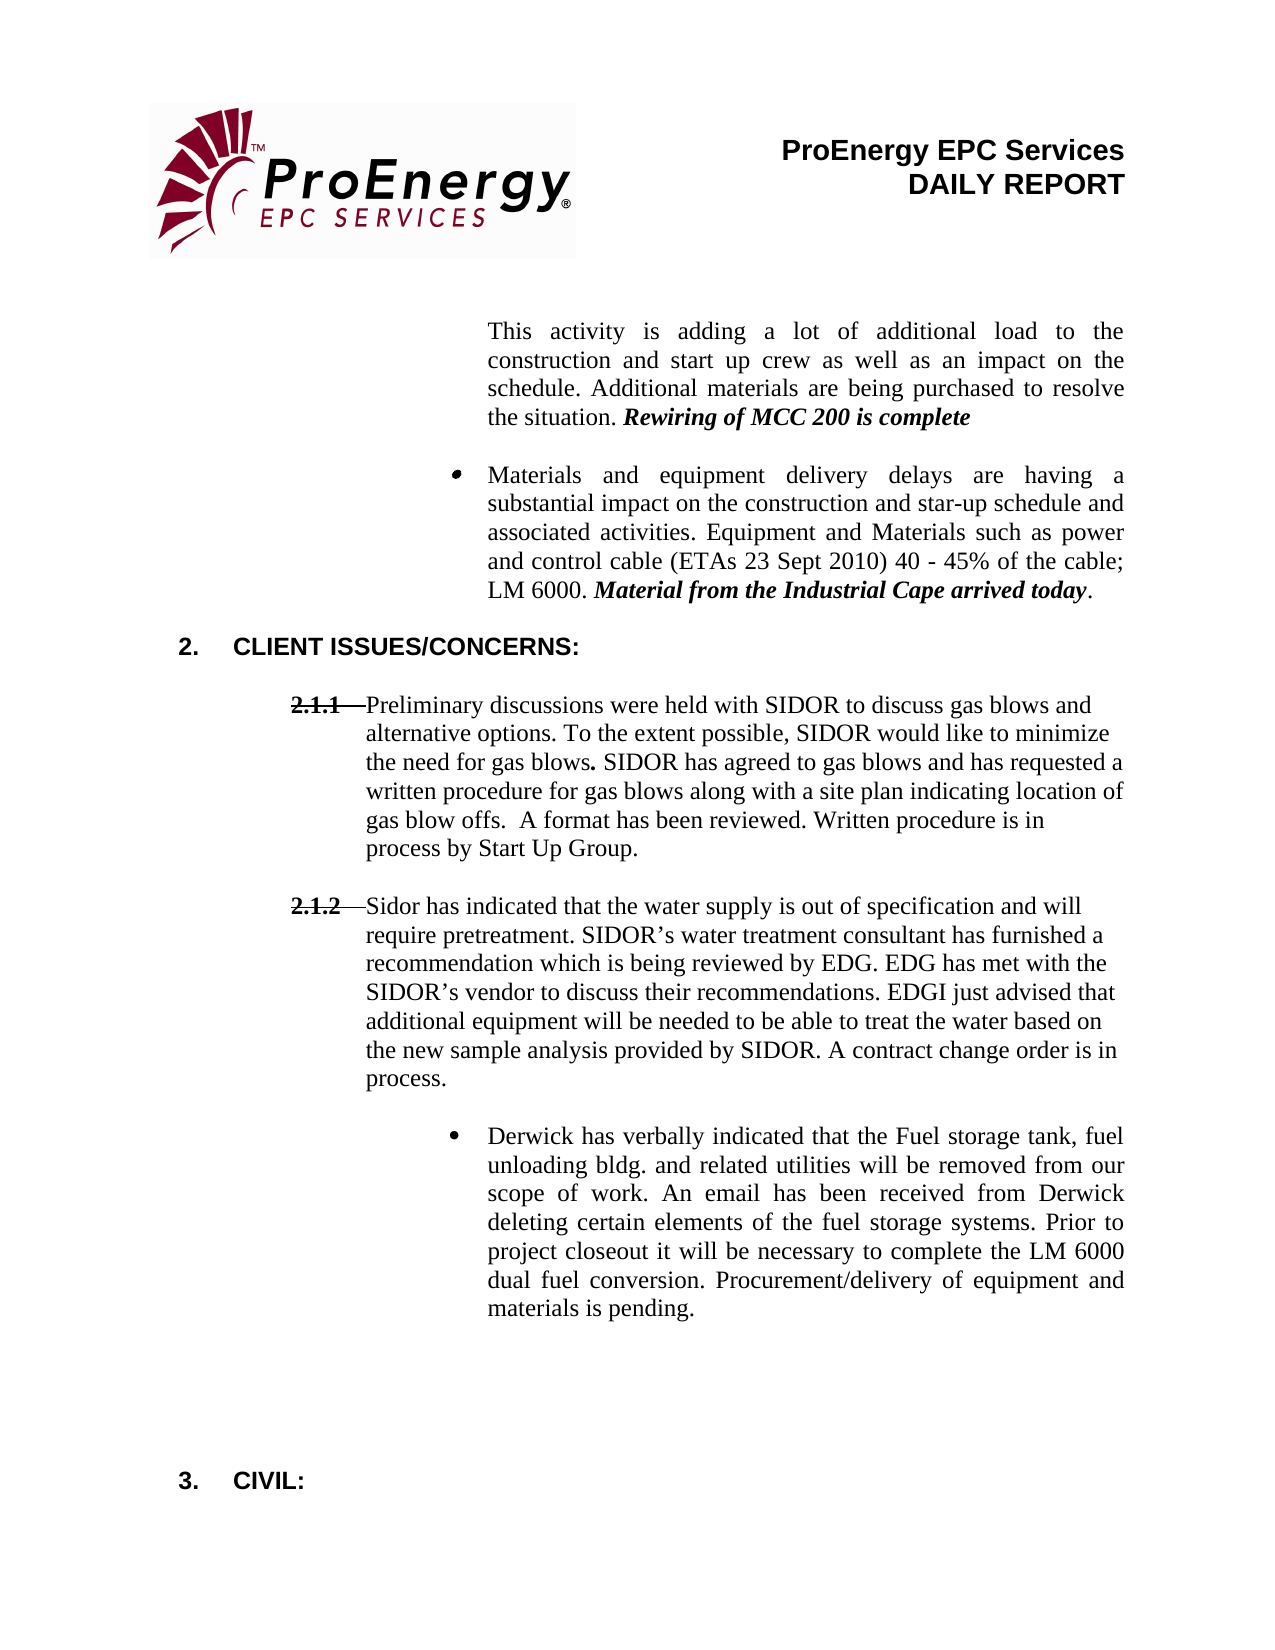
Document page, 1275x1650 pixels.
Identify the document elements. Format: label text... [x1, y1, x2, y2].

list Preliminary discussions were held with SIDOR to discuss gas blows and alternative options. To the extent possible, SIDOR would like to minimize the need for gas blows. SIDOR has agreed to gas blows and has requested a written procedure for gas blows along with a site plan indicating location of gas blow offs. A format has been reviewed. Written procedure is in process by Start Up Group. [291, 690, 1125, 862]
list Materials and equipment delivery delays are having a substantial impact on the construction and star-up schedule and associated activities. Equipment and Materials such as power and control cable (ETAs 23 Sept 2010) 40 - 45% of the cable; LM 6000. Material from the Industrial Cape arrived today. [450, 460, 1125, 603]
picture [150, 103, 577, 259]
list CIVIL: [178, 1466, 1125, 1495]
list CLIENT ISSUES/CONCERNS: [178, 632, 1125, 661]
list Sidor has indicated that the water supply is out of specification and will require pretreatment. SIDOR’s water treatment consultant has furnished a recommendation which is being reviewed by EDG. EDG has met with the SIDOR’s vendor to discuss their recommendations. EDGI just advised that additional equipment will be needed to be able to treat the water based on the new sample analysis provided by SIDOR. A contract change order is in process. [291, 891, 1125, 1092]
list Derwick has verbally indicated that the Fuel storage tank, fuel unloading bldg. and related utilities will be removed from our scope of work. An email has been received from Derwick deleting certain elements of the fuel storage systems. Prior to project closeout it will be necessary to complete the LM 6000 dual fuel conversion. Procurement/delivery of equipment and materials is pending. [450, 1121, 1125, 1322]
